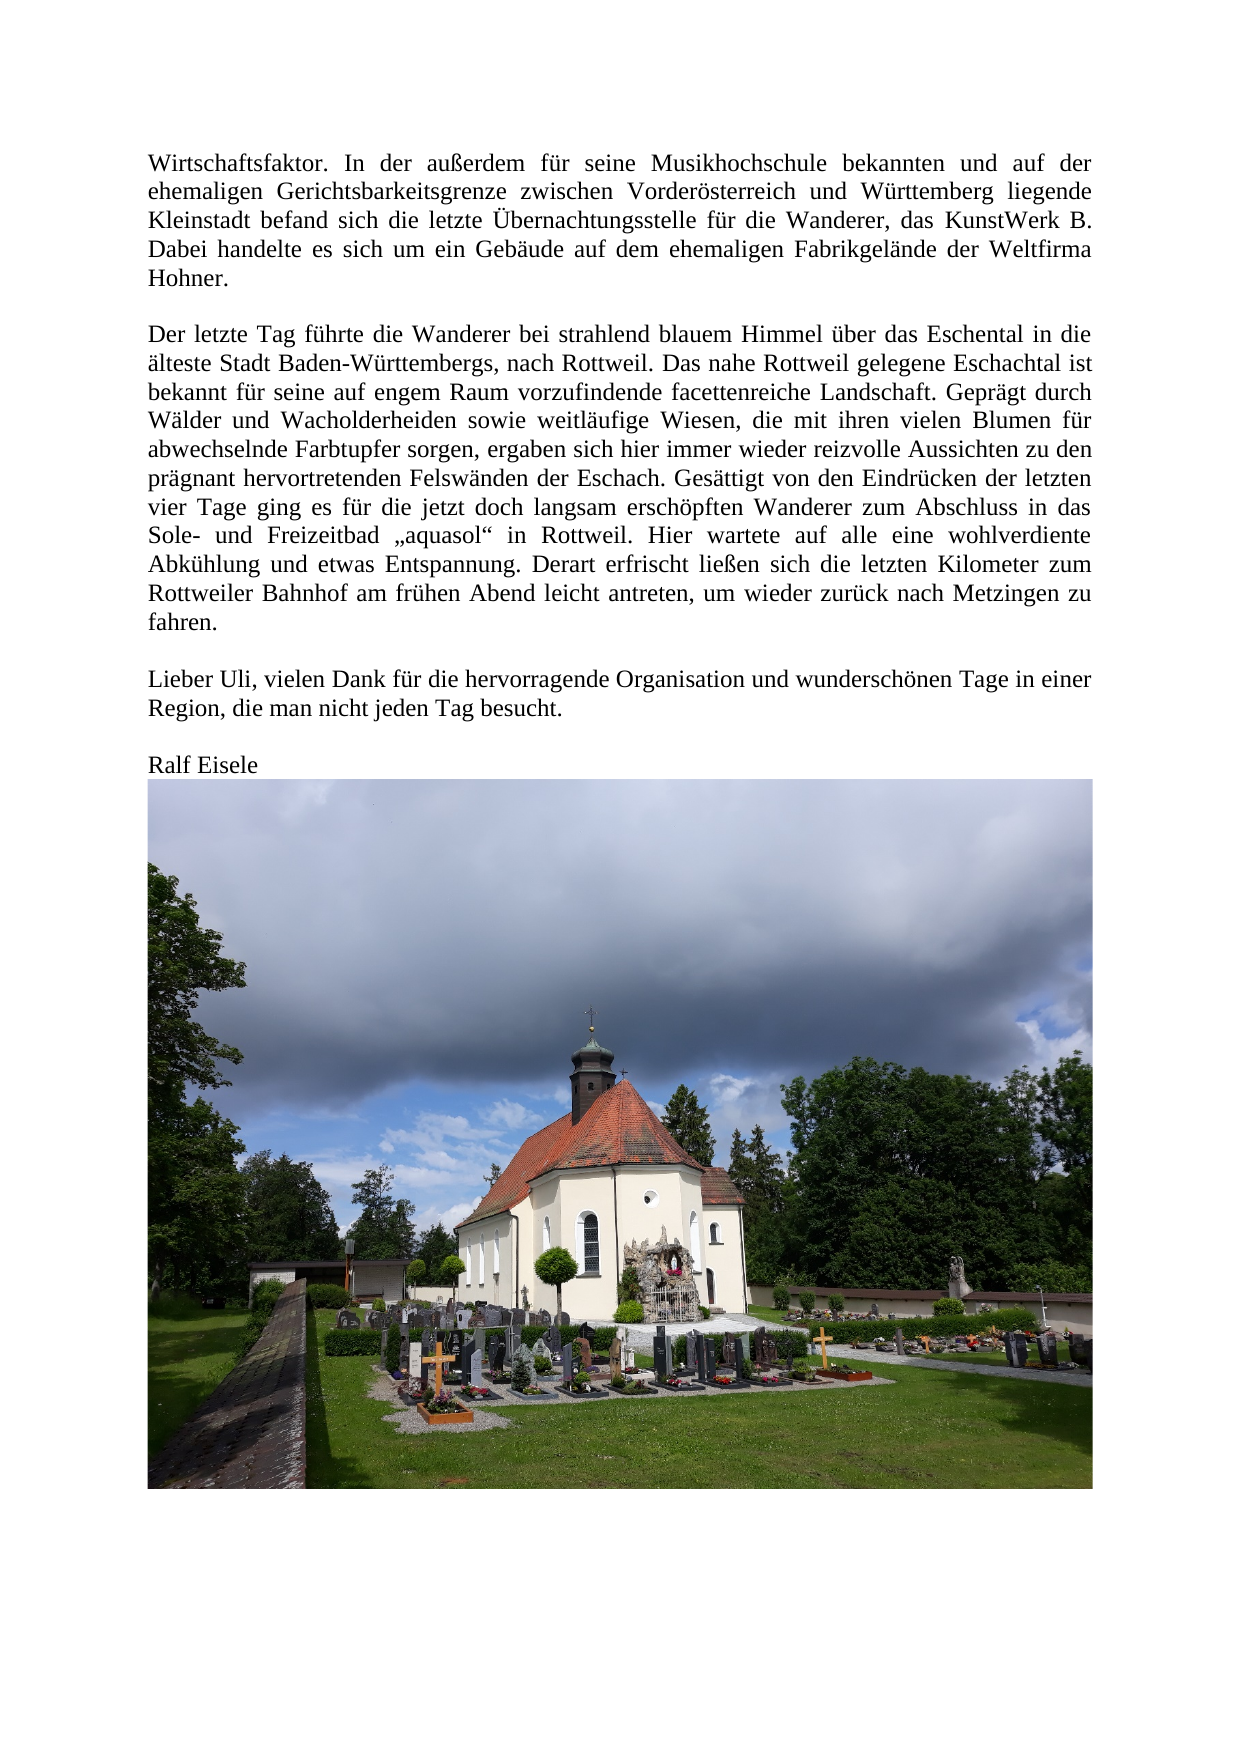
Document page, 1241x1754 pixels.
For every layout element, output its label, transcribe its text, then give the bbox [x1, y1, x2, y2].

text Der letzte Tag führte die Wanderer bei strahlend blauem Himmel über das Eschental in die älteste Stadt Baden-Württembergs, nach Rottweil. Das nahe Rottweil gelegene Eschachtal ist bekannt für seine auf engem Raum vorzufindende facettenreiche Landschaft. Geprägt durch Wälder und Wacholderheiden sowie weitläufige Wiesen, die mit ihren vielen Blumen für abwechselnde Farbtupfer sorgen, ergaben sich hier immer wieder reizvolle Aussichten zu den prägnant hervortretenden Felswänden der Eschach. Gesättigt von den Eindrücken der letzten vier Tage ging es für die jetzt doch langsam erschöpften Wanderer zum Abschluss in das Sole- und Freizeitbad „aquasol“ in Rottweil. Hier wartete auf alle eine wohlverdiente Abkühlung und etwas Entspannung. Derart erfrischt ließen sich die letzten Kilometer zum Rottweiler Bahnhof am frühen Abend leicht antreten, um wieder zurück nach Metzingen zu fahren. [148, 348, 1093, 636]
picture [147, 779, 1093, 1489]
text Ralf Eisele [148, 751, 1093, 779]
text Lieber Uli, vielen Dank für die hervorragende Organisation und wunderschönen Tage in einer Region, die man nicht jeden Tag besucht. [148, 664, 1093, 722]
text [148, 205, 1093, 291]
